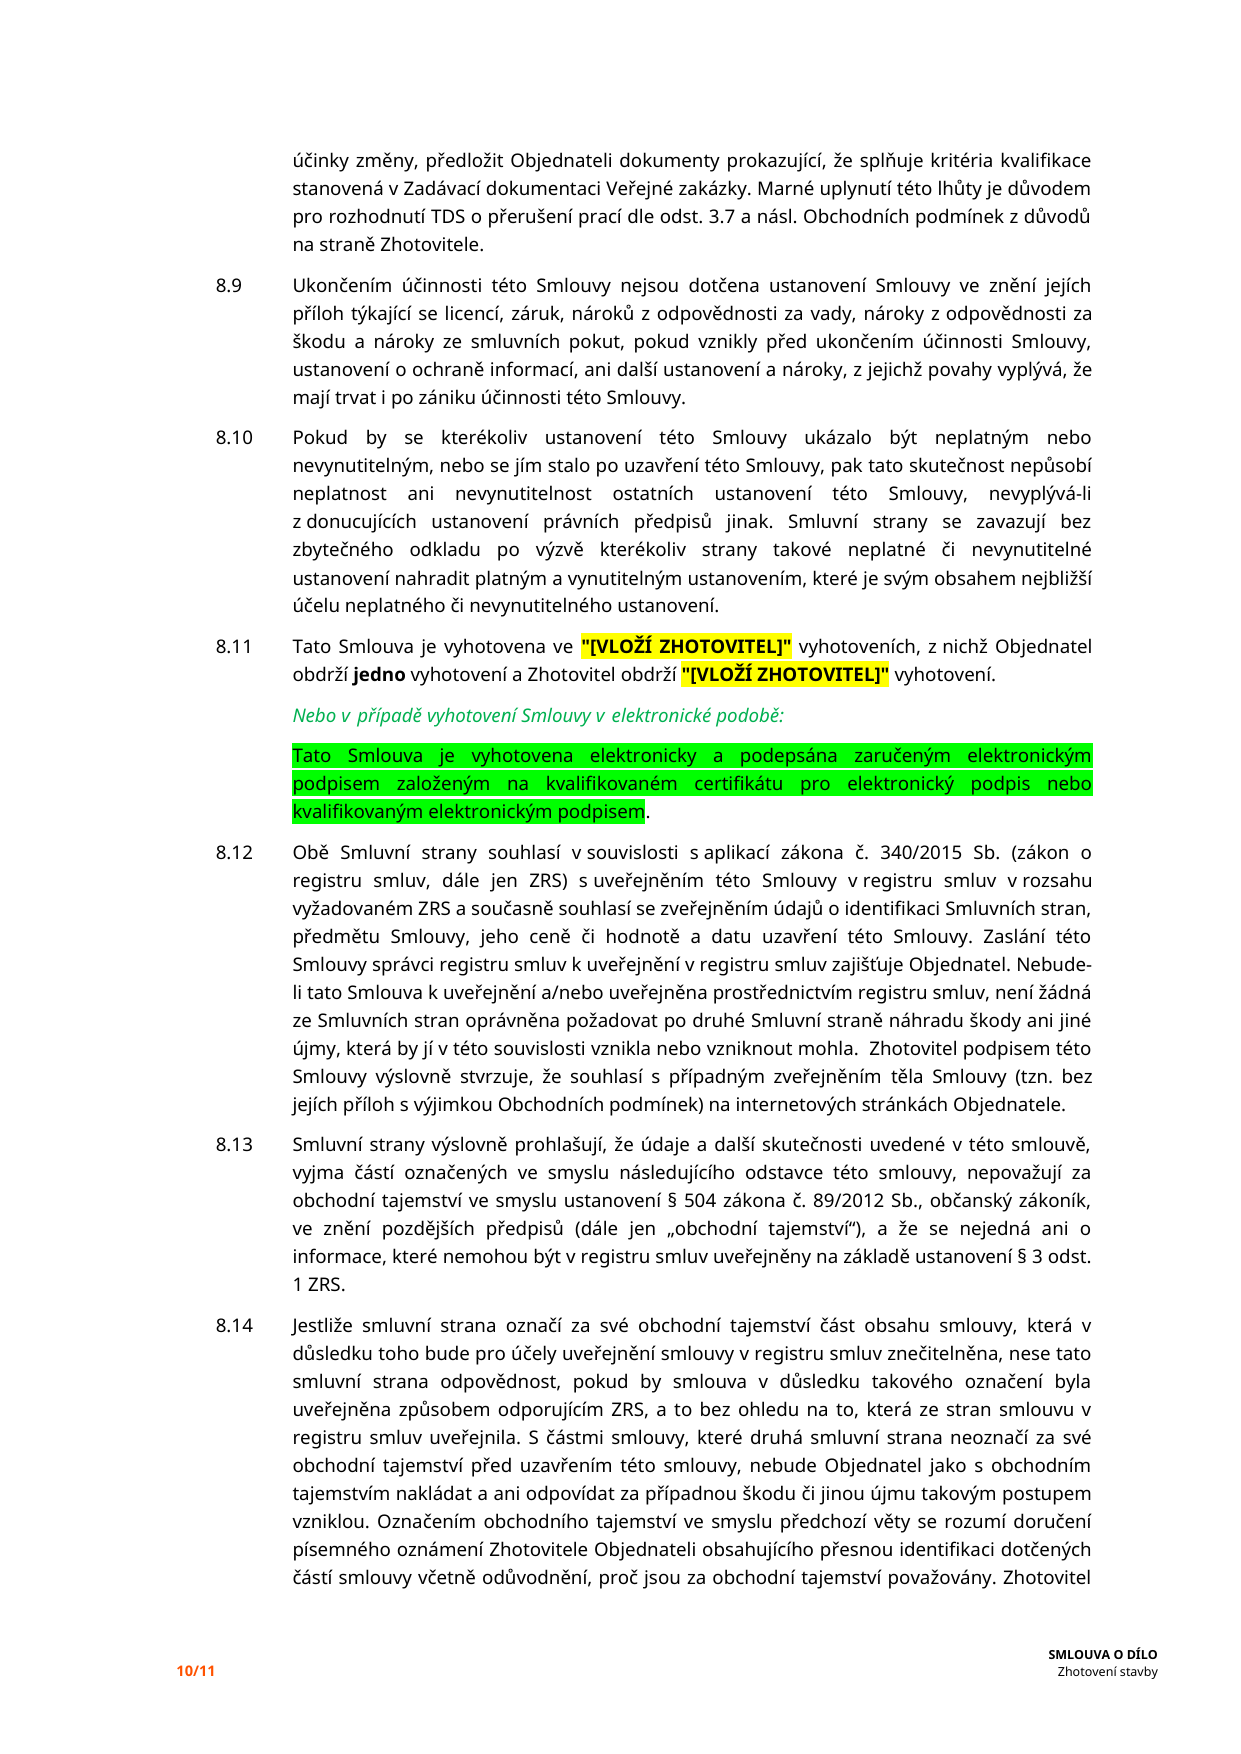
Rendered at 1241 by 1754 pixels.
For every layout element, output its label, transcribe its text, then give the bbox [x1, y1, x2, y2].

text Ukončením účinnosti této Smlouvy nejsou dotčena ustanovení Smlouvy ve znění jejích příloh týkající se licencí, záruk, nároků z odpovědnosti za vady, nároky z odpovědnosti za škodu a nároky ze smluvních pokut, pokud vznikly před ukončením účinnosti Smlouvy, ustanovení o ochraně informací, ani další ustanovení a nároky, z jejichž povahy vyplývá, že mají trvat i po zániku účinnosti této Smlouvy. [216, 272, 1093, 410]
text Tato Smlouva je vyhotovena ve "[VLOŽÍ ZHOTOVITEL]" vyhotoveních, z nichž Objednatel obdrží jedno vyhotovení a Zhotovitel obdrží "[VLOŽÍ ZHOTOVITEL]" vyhotovení. [216, 633, 1093, 687]
text Smluvní strany výslovně prohlašují, že údaje a další skutečnosti uvedené v této smlouvě, vyjma částí označených ve smyslu následujícího odstavce této smlouvy, nepovažují za obchodní tajemství ve smyslu ustanovení § 504 zákona č. 89/2012 Sb., občanský zákoník, ve znění pozdějších předpisů (dále jen „obchodní tajemství“), a že se nejedná ani o informace, které nemohou být v registru smluv uveřejněny na základě ustanovení § 3 odst. 1 ZRS. [216, 1132, 1093, 1297]
list Nebo v případě vyhotovení Smlouvy v elektronické podobě: [292, 702, 1093, 727]
text Pokud by se kterékoliv ustanovení této Smlouvy ukázalo být neplatným nebo nevynutitelným, nebo se jím stalo po uzavření této Smlouvy, pak tato skutečnost nepůsobí neplatnost ani nevynutitelnost ostatních ustanovení této Smlouvy, nevyplývá-li z donucujících ustanovení právních předpisů jinak. Smluvní strany se zavazují bez zbytečného odkladu po výzvě kterékoliv strany takové neplatné či nevynutitelné ustanovení nahradit platným a vynutitelným ustanovením, které je svým obsahem nejbližší účelu neplatného či nevynutitelného ustanovení. [216, 425, 1093, 618]
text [216, 147, 1093, 257]
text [216, 1312, 1093, 1590]
list Tato Smlouva je vyhotovena elektronicky a podepsána zaručeným elektronickým podpisem založeným na kvalifikovaném certifikátu pro elektronický podpis nebo kvalifikovaným elektronickým podpisem. [292, 796, 1093, 824]
text Obě Smluvní strany souhlasí v souvislosti s aplikací zákona č. 340/2015 Sb. (zákon o registru smluv, dále jen ZRS) s uveřejněním této Smlouvy v registru smluv v rozsahu vyžadovaném ZRS a současně souhlasí se zveřejněním údajů o identifikaci Smluvních stran, předmětu Smlouvy, jeho ceně či hodnotě a datu uzavření této Smlouvy. Zaslání této Smlouvy správci registru smluv k uveřejnění v registru smluv zajišťuje Objednatel. Nebude-li tato Smlouva k uveřejnění a/nebo uveřejněna prostřednictvím registru smluv, není žádná ze Smluvních stran oprávněna požadovat po druhé Smluvní straně náhradu škody ani jiné újmy, která by jí v této souvislosti vznikla nebo vzniknout mohla. Zhotovitel podpisem této Smlouvy výslovně stvrzuje, že souhlasí s případným zveřejněním těla Smlouvy (tzn. bez jejích příloh s výjimkou Obchodních podmínek) na internetových stránkách Objednatele. [216, 839, 1093, 1117]
